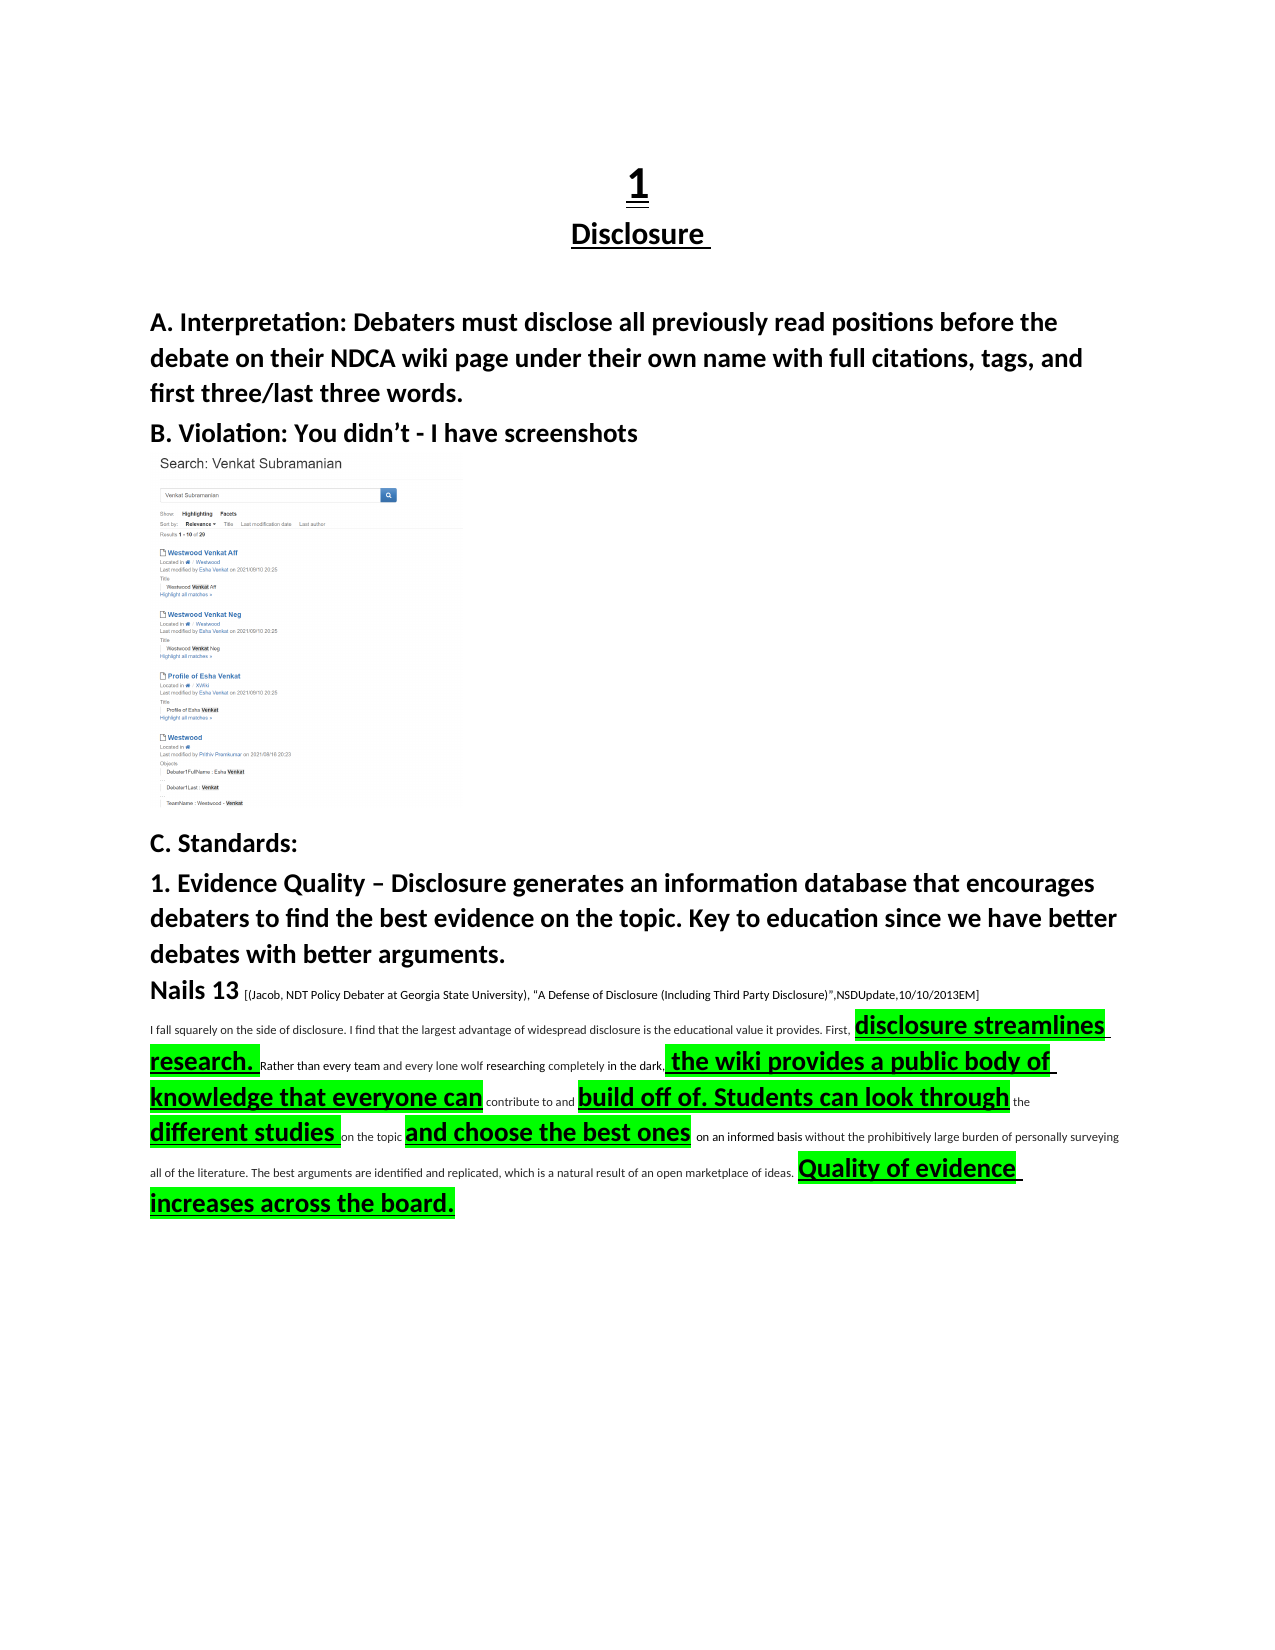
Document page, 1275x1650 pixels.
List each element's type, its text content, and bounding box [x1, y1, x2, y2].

subtitle A. Interpretation: Debaters must disclose all previously read positions before the debate on their NDCA wiki page under their own name with full citations, tags, and first three/last three words. [150, 305, 1125, 410]
text Disclosure [150, 214, 1125, 253]
subtitle 1. Evidence Quality – Disclosure generates an information database that encourages debaters to find the best evidence on the topic. Key to education since we have better debates with better arguments. [150, 866, 1125, 970]
subtitle 1 [150, 154, 1125, 210]
subtitle B. Violation: You didn’t - I have screenshots [150, 416, 1125, 449]
text Nails 13 [(Jacob, NDT Policy Debater at Georgia State University), “A Defense of Disclosure (Including Third Party Disclosure)”,NSDUpdate,10/10/2013EM] I fall squarely on the side of disclosure. I find that the largest advantage of widespread disclosure is the educational value it provides. First, disclosure streamlines research. Rather than every team and every lone wolf researching completely in the dark, the wiki provides a public body of knowledge that everyone can contribute to and build off of. Students can look through the different studies on the topic and choose the best ones on an informed basis without the prohibitively large burden of personally surveying all of the literature. The best arguments are identified and replicated, which is a natural result of an open marketplace of ideas. Quality of evidence increases across the board. [150, 973, 1125, 1219]
picture [150, 452, 463, 808]
subtitle C. Standards: [150, 826, 1125, 859]
